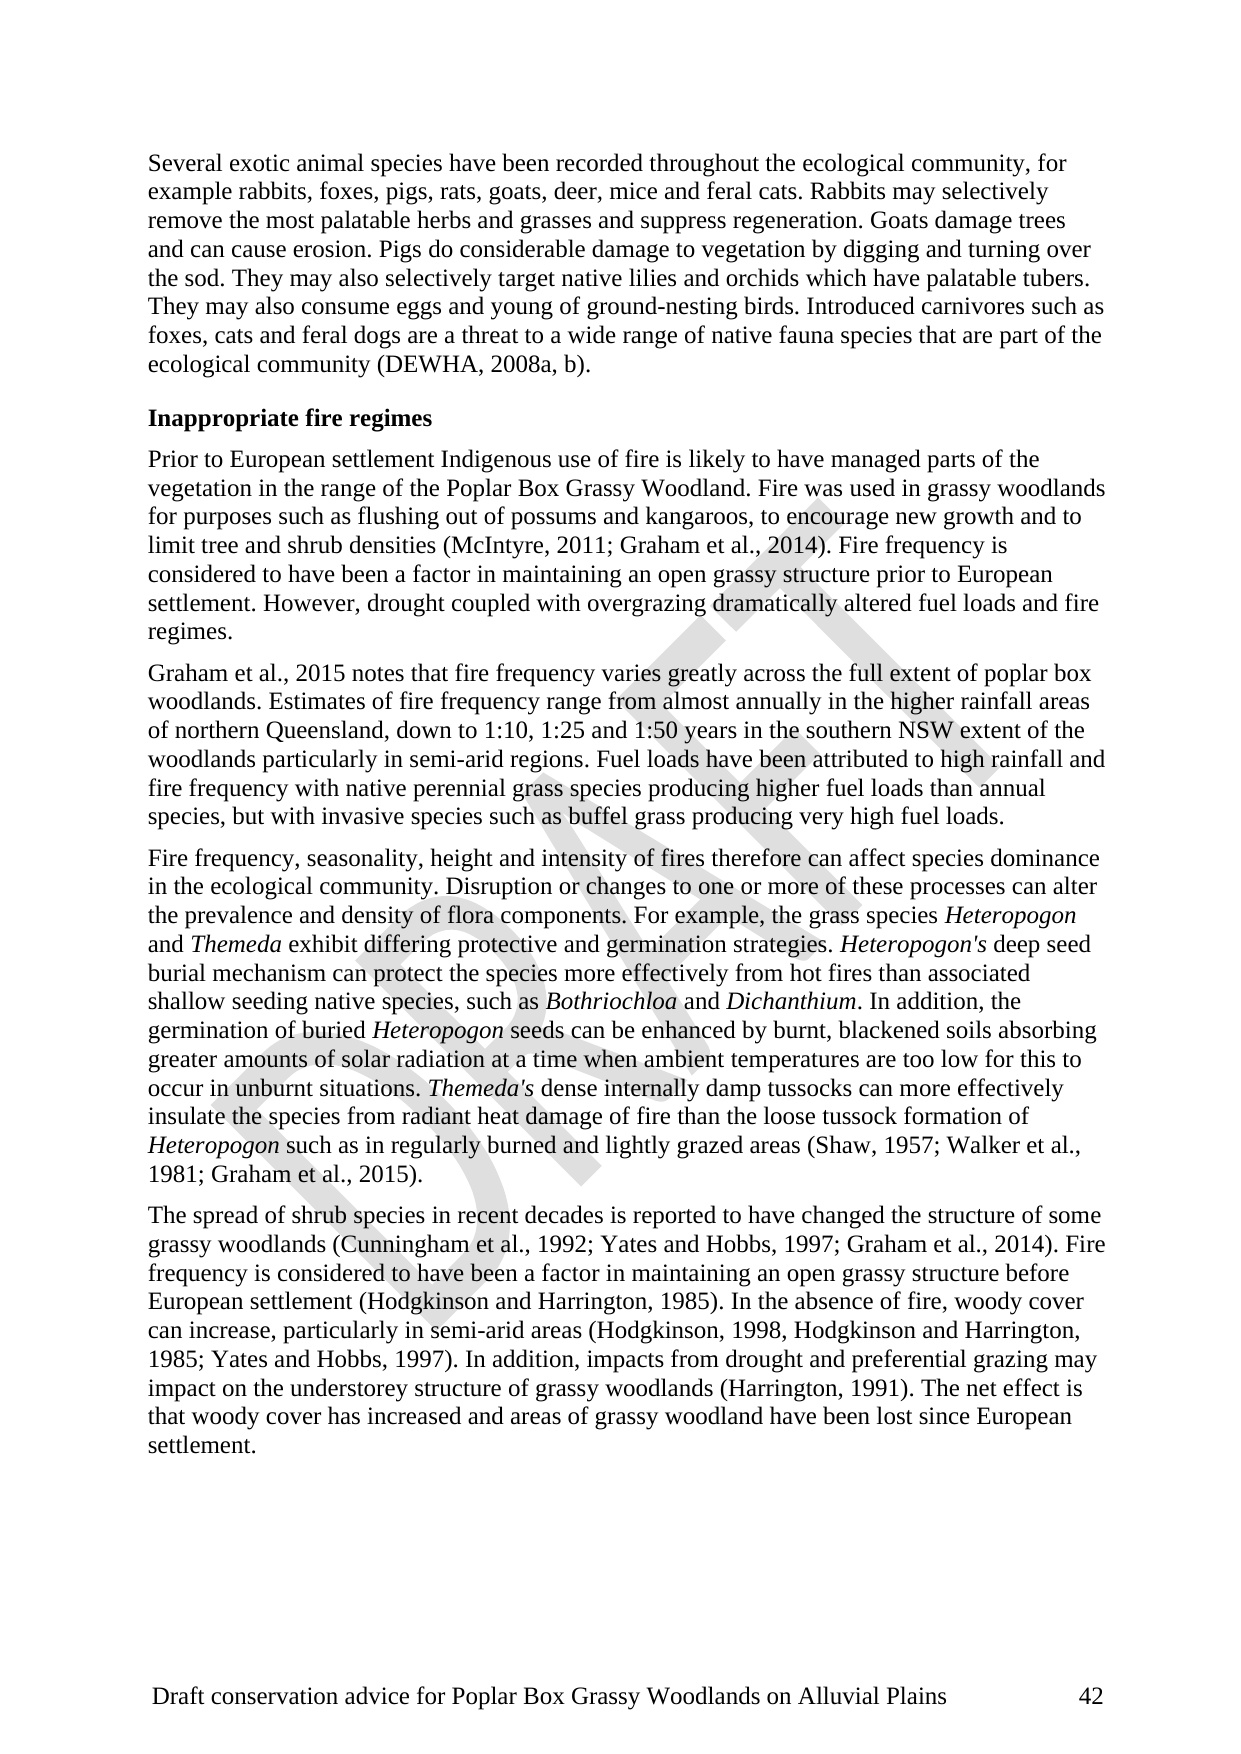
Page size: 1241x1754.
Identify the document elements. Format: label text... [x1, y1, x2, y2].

text Fire frequency, seasonality, height and intensity of fires therefore can affect species dominance in the ecological community. Disruption or changes to one or more of these processes can alter the prevalence and density of flora components. For example, the grass species Heteropogon and Themeda exhibit differing protective and germination strategies. Heteropogon's deep seed burial mechanism can protect the species more effectively from hot fires than associated shallow seeding native species, such as Bothriochloa and Dichanthium. In addition, the germination of buried Heteropogon seeds can be enhanced by burnt, blackened soils absorbing greater amounts of solar radiation at a time when ambient temperatures are too low for this to occur in unburnt situations. Themeda's dense internally damp tussocks can more effectively insulate the species from radiant heat damage of fire than the loose tussock formation of Heteropogon such as in regularly burned and lightly grazed areas (Shaw, 1957; Walker et al., 1981; Graham et al., 2015). [148, 843, 1107, 1188]
text Prior to European settlement Indigenous use of fire is likely to have managed parts of the vegetation in the range of the Poplar Box Grassy Woodland. Fire was used in grassy woodlands for purposes such as flushing out of possums and kangaroos, to encourage new growth and to limit tree and shrub densities (McIntyre, 2011; Graham et al., 2014). Fire frequency is considered to have been a factor in maintaining an open grassy structure prior to European settlement. However, drought coupled with overgrazing dramatically altered fuel loads and fire regimes. [148, 444, 1107, 645]
text Inappropriate fire regimes [148, 403, 1107, 431]
text The spread of shrub species in recent decades is reported to have changed the structure of some grassy woodlands (Cunningham et al., 1992; Yates and Hobbs, 1997; Graham et al., 2014). Fire frequency is considered to have been a factor in maintaining an open grassy structure before European settlement (Hodgkinson and Harrington, 1985). In the absence of fire, woody cover can increase, particularly in semi-arid areas (Hodgkinson, 1998, Hodgkinson and Harrington, 1985; Yates and Hobbs, 1997). In addition, impacts from drought and preferential grazing may impact on the understorey structure of grassy woodlands (Harrington, 1991). The net effect is that woody cover has increased and areas of grassy woodland have been lost since European settlement. [148, 1200, 1107, 1459]
text Several exotic animal species have been recorded throughout the ecological community, for example rabbits, foxes, pigs, rats, goats, deer, mice and feral cats. Rabbits may selectively remove the most palatable herbs and grasses and suppress regeneration. Goats damage trees and can cause erosion. Pigs do considerable damage to vegetation by digging and turning over the sod. They may also selectively target native lilies and orchids which have palatable tubers. They may also consume eggs and young of ground-nesting birds. Introduced carnivores such as foxes, cats and feral dogs are a threat to a wide range of native fauna species that are part of the ecological community (DEWHA, 2008a, b). [148, 148, 1107, 378]
text Graham et al., 2015 notes that fire frequency varies greatly across the full extent of poplar box woodlands. Estimates of fire frequency range from almost annually in the higher rainfall areas of northern Queensland, down to 1:10, 1:25 and 1:50 years in the southern NSW extent of the woodlands particularly in semi-arid regions. Fuel loads have been attributed to high rainfall and fire frequency with native perennial grass species producing higher fuel loads than annual species, but with invasive species such as buffel grass producing very high fuel loads. [148, 658, 1107, 830]
